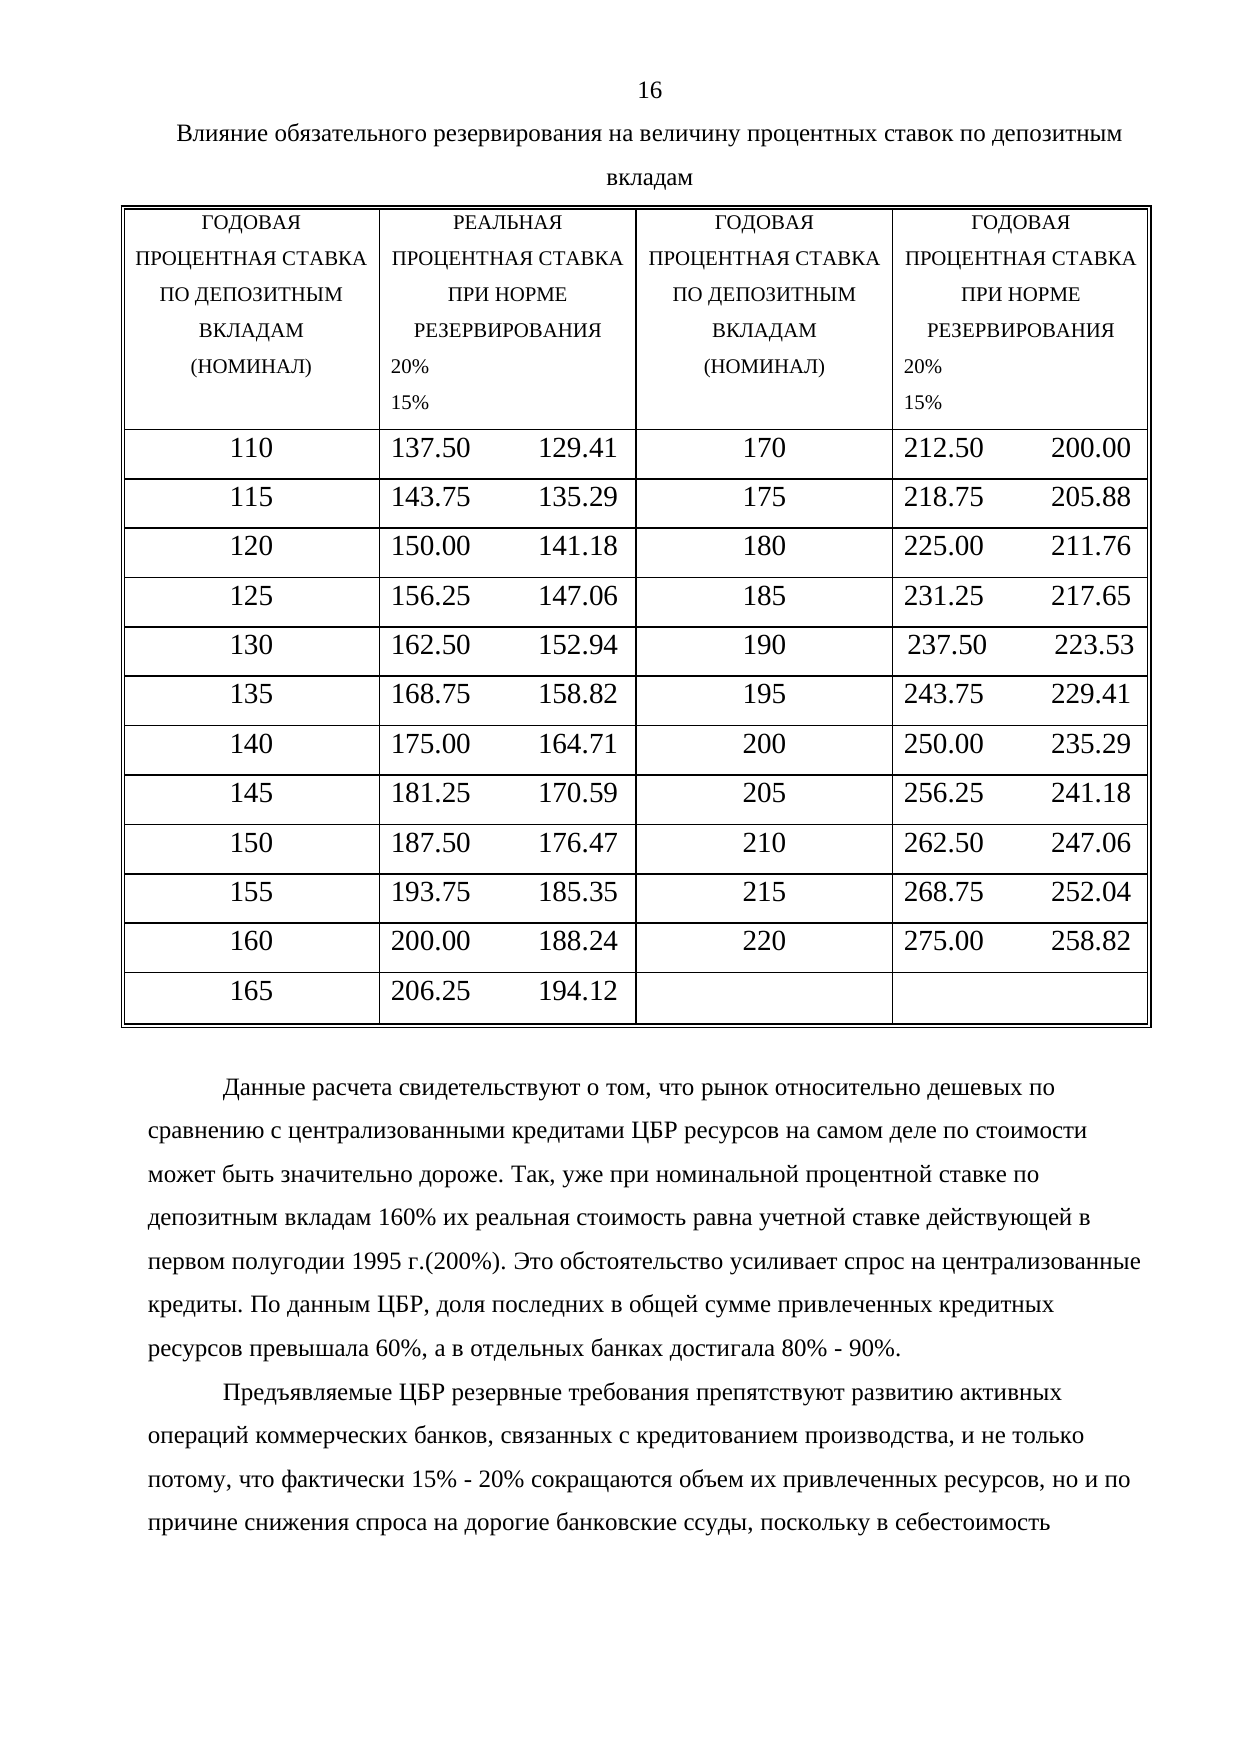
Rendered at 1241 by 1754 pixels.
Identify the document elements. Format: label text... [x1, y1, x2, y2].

table_cell [637, 973, 892, 1023]
table_cell 218.75 205.88 [893, 480, 1147, 527]
table_cell [893, 973, 1147, 1023]
table_cell 120 [125, 529, 379, 577]
table_cell 237.50 223.53 [893, 628, 1147, 675]
table_cell 175.00 164.71 [380, 726, 635, 774]
table_cell 175 [637, 480, 892, 527]
table_cell 185 [637, 578, 892, 626]
table_header годовая процентная ставка по депозитным вкладам (номинал) [125, 210, 379, 428]
table_cell 200 [637, 726, 892, 774]
text Данные расчета свидетельствуют о том, что рынок относительно дешевых по сравнению с централизованными кредитами ЦБР ресурсов на самом деле по стоимости может быть значительно дороже. Так, уже при номинальной процентной ставке по депозитным вкладам 160% их реальная стоимость равна учетной ставке действующей в первом полугодии 1995 г.(200%). Это обстоятельство усиливает спрос на централизованные кредиты. По данным ЦБР, доля последних в общей сумме привлеченных кредитных ресурсов превышала 60%, а в отдельных банках достигала 80% - 90%. [148, 1072, 1152, 1362]
table_cell 110 [125, 430, 379, 478]
table_cell 160 [125, 924, 379, 972]
table_cell 168.75 158.82 [380, 677, 635, 725]
table_cell 250.00 235.29 [893, 726, 1147, 774]
table_header годовая процентная ставка при норме резервирования 20% 15% [893, 210, 1147, 428]
table_cell 256.25 241.18 [893, 776, 1147, 823]
table_cell 243.75 229.41 [893, 677, 1147, 725]
table_cell 156.25 147.06 [380, 578, 635, 626]
table_cell 170 [637, 430, 892, 478]
table_cell 206.25 194.12 [380, 973, 635, 1023]
table_cell 210 [637, 825, 892, 873]
table_cell 181.25 170.59 [380, 776, 635, 823]
table_cell 135 [125, 677, 379, 725]
table_cell 212.50 200.00 [893, 430, 1147, 478]
table_cell 215 [637, 875, 892, 922]
table_cell 225.00 211.76 [893, 529, 1147, 577]
table_header годовая процентная ставка по депозитным вкладам (номинал) [637, 210, 892, 428]
table_cell 165 [125, 973, 379, 1023]
table_cell 262.50 247.06 [893, 825, 1147, 873]
table_cell 145 [125, 776, 379, 823]
table_cell 180 [637, 529, 892, 577]
table_cell 137.50 129.41 [380, 430, 635, 478]
table_cell 155 [125, 875, 379, 922]
table_cell 162.50 152.94 [380, 628, 635, 675]
table_cell 125 [125, 578, 379, 626]
table_cell 193.75 185.35 [380, 875, 635, 922]
table_cell 190 [637, 628, 892, 675]
table_cell 205 [637, 776, 892, 823]
table_cell 115 [125, 480, 379, 527]
table_cell 140 [125, 726, 379, 774]
table_cell 150.00 141.18 [380, 529, 635, 577]
table_cell 275.00 258.82 [893, 924, 1147, 972]
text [148, 1376, 1152, 1536]
table_cell 195 [637, 677, 892, 725]
table_cell 231.25 217.65 [893, 578, 1147, 626]
table_cell 200.00 188.24 [380, 924, 635, 972]
table_cell 143.75 135.29 [380, 480, 635, 527]
table_header реальная процентная ставка при норме резервирования 20% 15% [380, 210, 635, 428]
table_cell 268.75 252.04 [893, 875, 1147, 922]
table_cell 150 [125, 825, 379, 873]
table_cell 130 [125, 628, 379, 675]
table_cell 220 [637, 924, 892, 972]
table_cell 187.50 176.47 [380, 825, 635, 873]
text Влияние обязательного резервирования на величину процентных ставок по депозитным вкладам [148, 118, 1152, 191]
